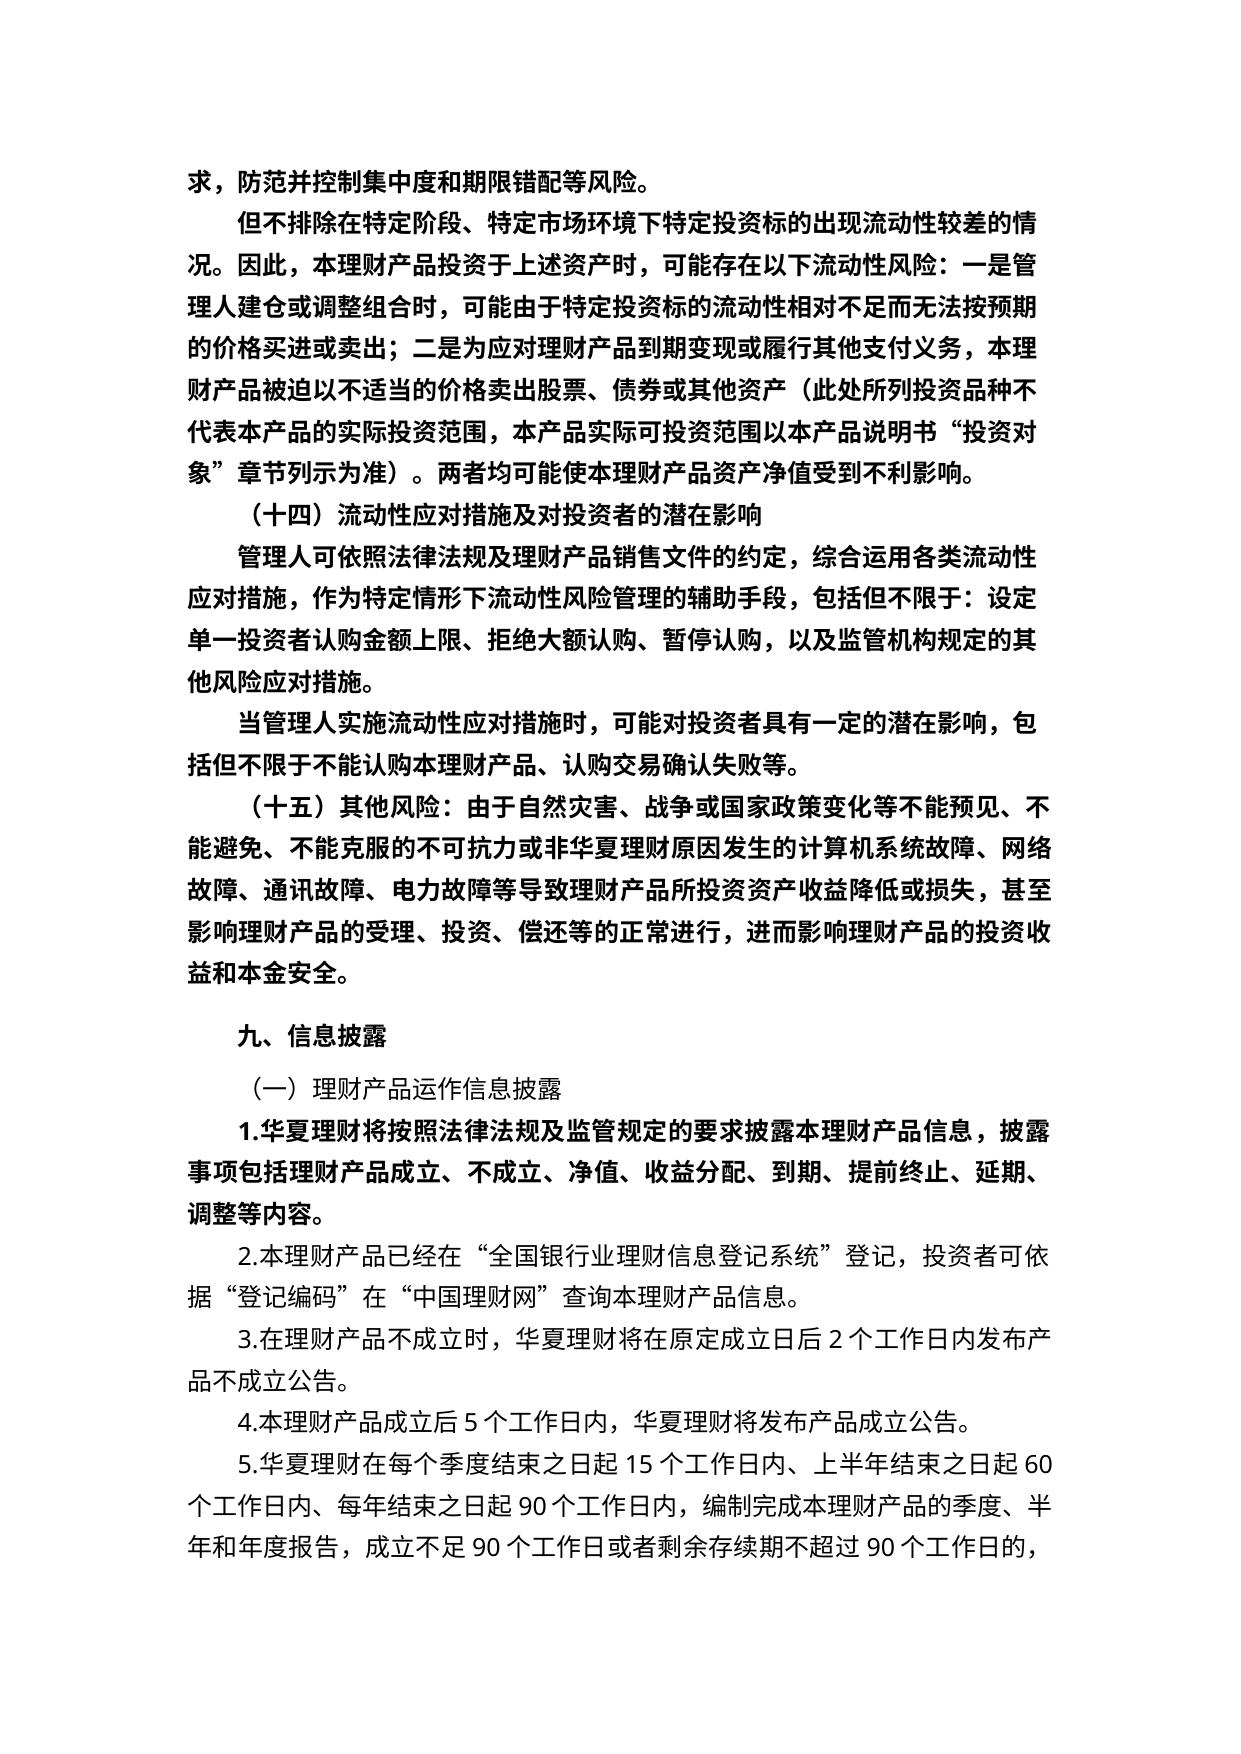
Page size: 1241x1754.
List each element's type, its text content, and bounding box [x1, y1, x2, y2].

text 3.在理财产品不成立时，华夏理财将在原定成立日后2个工作日内发布产品不成立公告。 [187, 1319, 1053, 1397]
text （一）理财产品运作信息披露 [187, 1069, 1053, 1106]
text （十五）其他风险：由于自然灾害、战争或国家政策变化等不能预见、不能避免、不能克服的不可抗力或非华夏理财原因发生的计算机系统故障、网络故障、通讯故障、电力故障等导致理财产品所投资资产收益降低或损失，甚至影响理财产品的受理、投资、偿还等的正常进行，进而影响理财产品的投资收益和本金安全。 [187, 787, 1053, 990]
text 当管理人实施流动性应对措施时，可能对投资者具有一定的潜在影响，包括但不限于不能认购本理财产品、认购交易确认失败等。 [187, 704, 1053, 782]
text （十四）流动性应对措施及对投资者的潜在影响 [187, 495, 1053, 532]
text 4.本理财产品成立后5个工作日内，华夏理财将发布产品成立公告。 [187, 1403, 1053, 1439]
text 1.华夏理财将按照法律法规及监管规定的要求披露本理财产品信息，披露事项包括理财产品成立、不成立、净值、收益分配、到期、提前终止、延期、调整等内容。 [187, 1111, 1053, 1231]
text 管理人可依照法律法规及理财产品销售文件的约定，综合运用各类流动性应对措施，作为特定情形下流动性风险管理的辅助手段，包括但不限于：设定单一投资者认购金额上限、拒绝大额认购、暂停认购，以及监管机构规定的其他风险应对措施。 [187, 537, 1053, 698]
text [187, 162, 1053, 198]
text 九、信息披露 [187, 1012, 1053, 1053]
text 2.本理财产品已经在“全国银行业理财信息登记系统”登记，投资者可依据“登记编码”在“中国理财网”查询本理财产品信息。 [187, 1236, 1053, 1314]
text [187, 1444, 1053, 1564]
text 但不排除在特定阶段、特定市场环境下特定投资标的出现流动性较差的情况。因此，本理财产品投资于上述资产时，可能存在以下流动性风险：一是管理人建仓或调整组合时，可能由于特定投资标的流动性相对不足而无法按预期的价格买进或卖出；二是为应对理财产品到期变现或履行其他支付义务，本理财产品被迫以不适当的价格卖出股票、债券或其他资产（此处所列投资品种不代表本产品的实际投资范围，本产品实际可投资范围以本产品说明书“投资对象”章节列示为准）。两者均可能使本理财产品资产净值受到不利影响。 [187, 204, 1053, 490]
